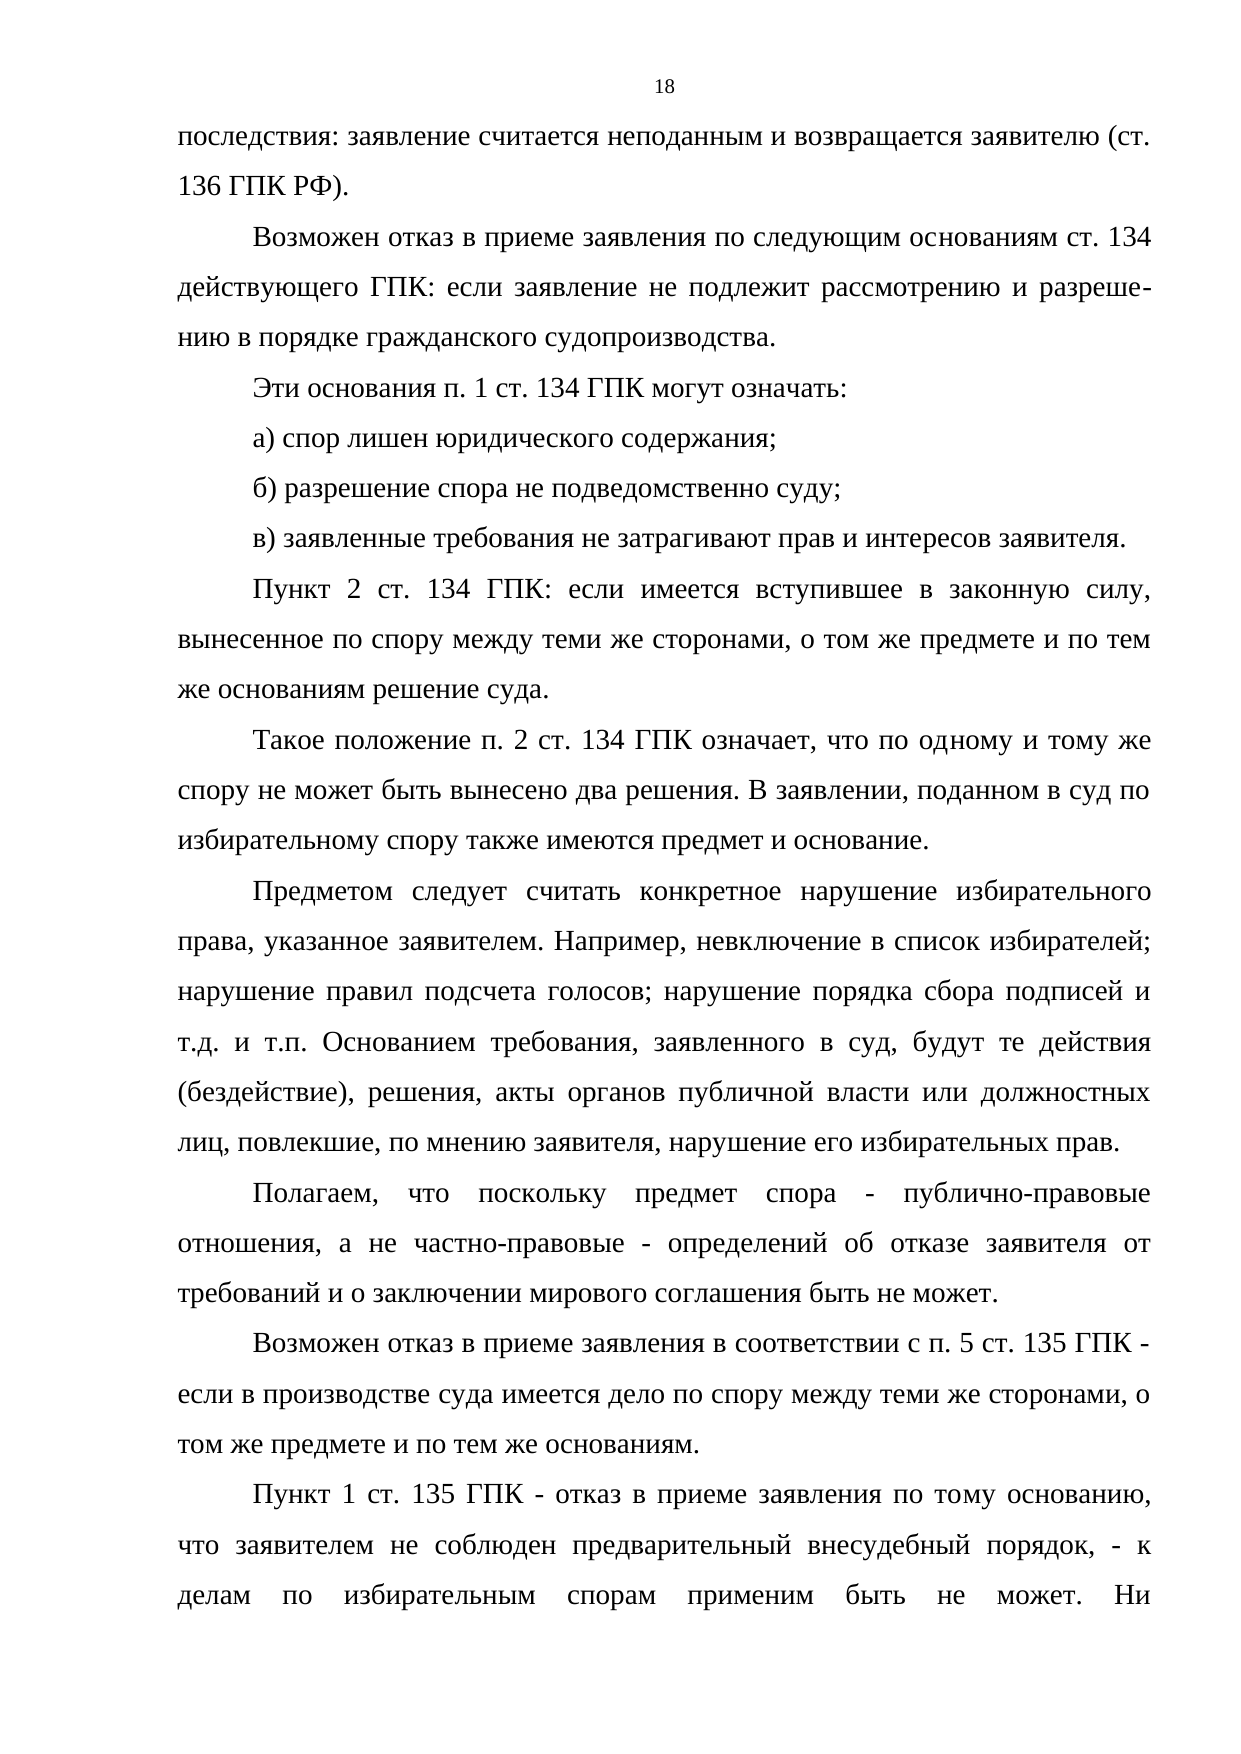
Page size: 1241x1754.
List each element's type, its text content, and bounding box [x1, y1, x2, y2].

text Возможен отказ в приеме заявления в соответствии с п. 5 ст. 135 ГПК - если в производстве суда имеется дело по спору между теми же сторонами, о том же предмете и по тем же основаниям. [177, 1326, 1152, 1460]
text в) заявленные требования не затрагивают прав и интересов заявителя. [177, 521, 1152, 554]
text Возможен отказ в приеме заявления по следующим основаниям ст. 134 действующего ГПК: если заявление не подлежит рассмотрению и разрешению в порядке гражданского судопроизводства. [177, 219, 1152, 353]
text Полагаем, что поскольку предмет спора - публично-правовые отношения, а не частно-правовые - определений об отказе заявителя от требований и о заключении мирового соглашения быть не может. [177, 1175, 1152, 1309]
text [177, 1477, 1152, 1611]
text Предметом следует считать конкретное нарушение избирательного права, указанное заявителем. Например, невключение в список избирателей; нарушение правил подсчета голосов; нарушение порядка сбора подписей и т.д. и т.п. Основанием требования, заявленного в суд, будут те действия (бездействие), решения, акты органов публичной власти или должностных лиц, повлекшие, по мнению заявителя, нарушение его избирательных прав. [177, 873, 1152, 1158]
text а) спор лишен юридического содержания; [177, 420, 1152, 453]
text Такое положение п. 2 ст. 134 ГПК означает, что по одному и тому же спору не может быть вынесено два решения. В заявлении, поданном в суд по избирательному спору также имеются предмет и основание. [177, 722, 1152, 856]
text Эти основания п. 1 ст. 134 ГПК могут означать: [177, 370, 1152, 403]
text б) разрешение спора не подведомственно суду; [177, 470, 1152, 504]
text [177, 118, 1152, 202]
text Пункт 2 ст. 134 ГПК: если имеется вступившее в законную силу, вынесенное по спору между теми же сторонами, о том же предмете и по тем же основаниям решение суда. [177, 571, 1152, 705]
